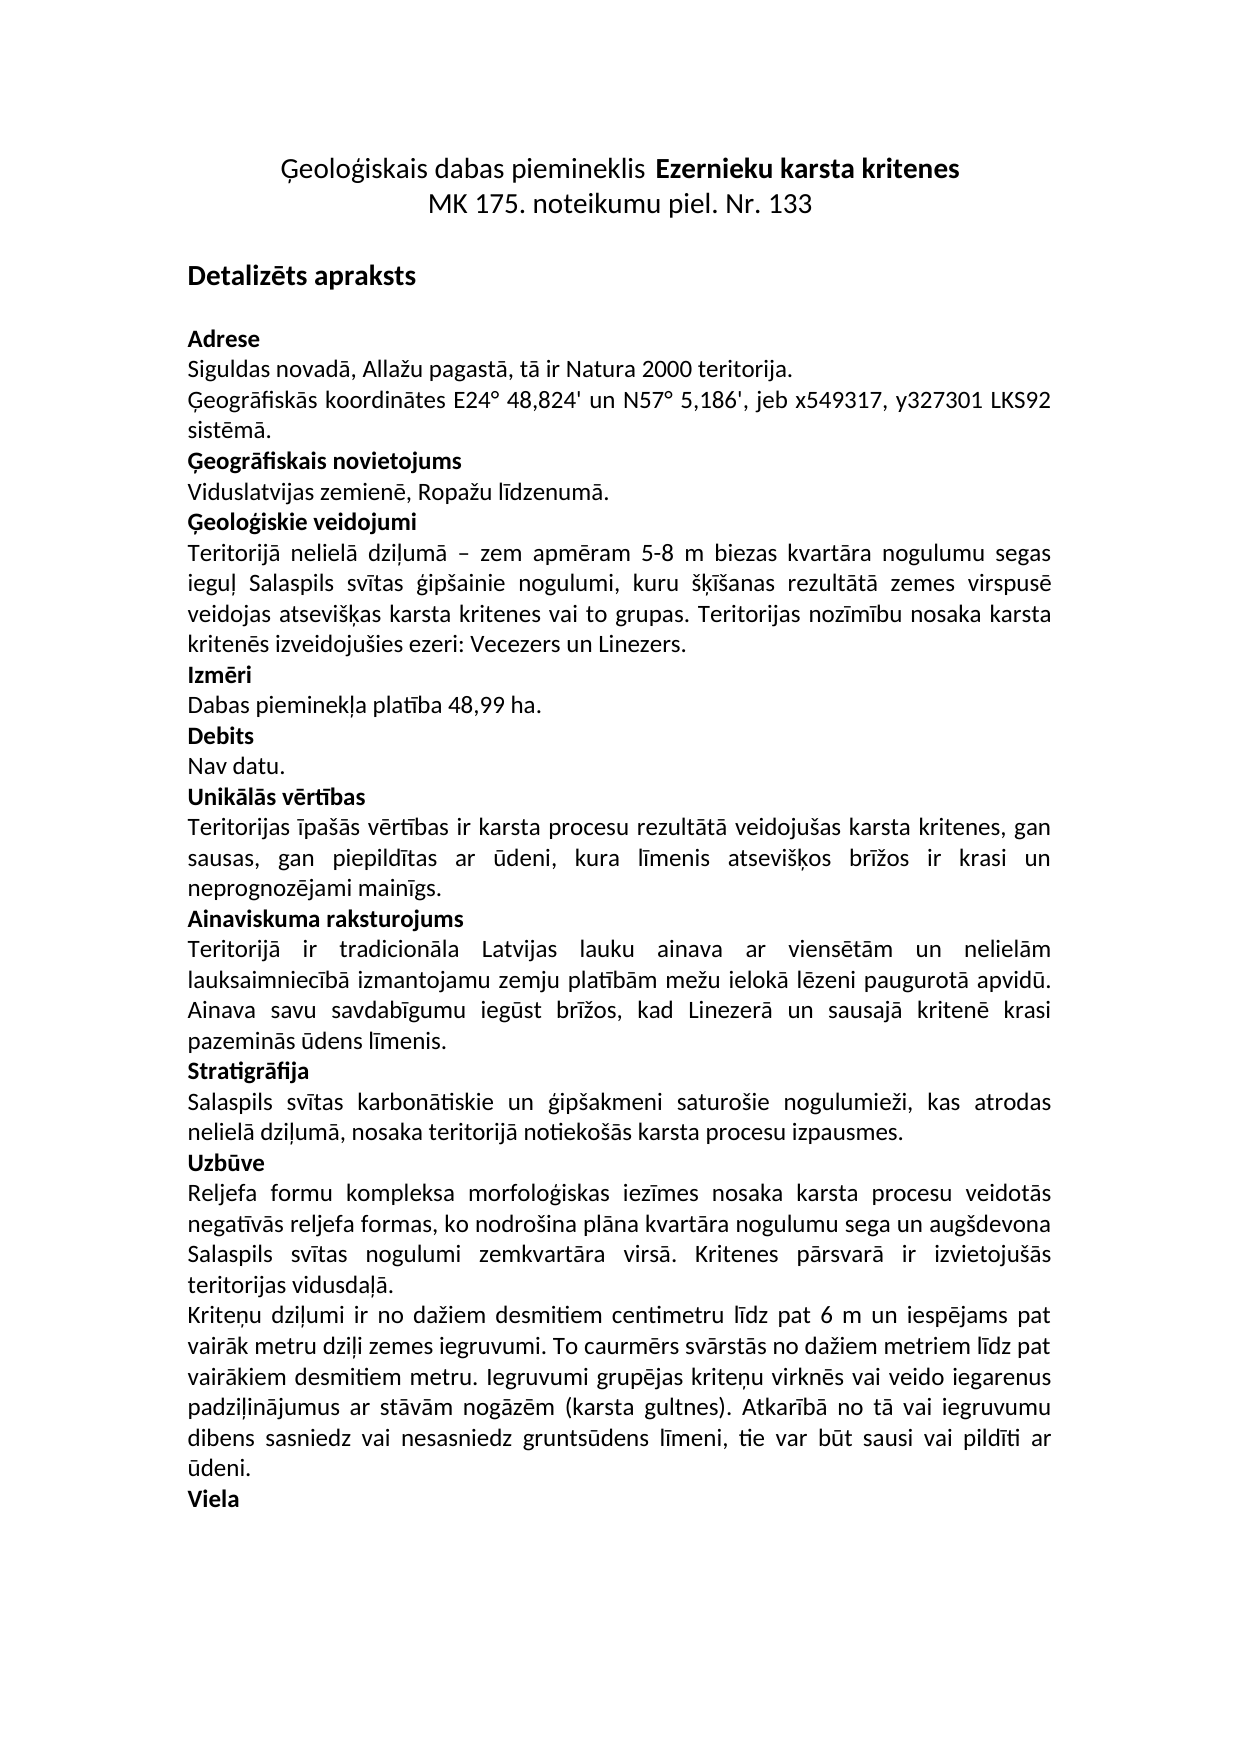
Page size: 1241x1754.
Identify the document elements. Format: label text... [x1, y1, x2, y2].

text Unikālās vērtības [187, 781, 1053, 811]
text Viduslatvijas zemienē, Ropažu līdzenumā. [187, 476, 1053, 506]
text Ģeoloģiskie veidojumi [187, 506, 1053, 537]
text Teritorijas īpašās vērtības ir karsta procesu rezultātā veidojušas karsta kritenes, gan sausas, gan piepildītas ar ūdeni, kura līmenis atsevišķos brīžos ir krasi un neprognozējami mainīgs. [187, 811, 1053, 903]
text Salaspils svītas karbonātiskie un ģipšakmeni saturošie nogulumieži, kas atrodas nelielā dziļumā, nosaka teritorijā notiekošās karsta procesu izpausmes. [187, 1086, 1053, 1147]
text Debits [187, 720, 1053, 750]
text MK 175. noteikumu piel. Nr. 133 [187, 186, 1053, 221]
text Stratigrāfija [187, 1056, 1053, 1086]
text Viela [187, 1483, 1053, 1513]
text Ģeoloģiskais dabas piemineklis Ezernieku karsta kritenes [187, 150, 1053, 186]
text Teritorijā ir tradicionāla Latvijas lauku ainava ar viensētām un nelielām lauksaimniecībā izmantojamu zemju platībām mežu ielokā lēzeni paugurotā apvidū. Ainava savu savdabīgumu iegūst brīžos, kad Linezerā un sausajā kritenē krasi pazeminās ūdens līmenis. [187, 933, 1053, 1056]
text Ainaviskuma raksturojums [187, 903, 1053, 933]
text Izmēri [187, 659, 1053, 689]
text Teritorijā nelielā dziļumā – zem apmēram 5-8 m biezas kvartāra nogulumu segas ieguļ Salaspils svītas ģipšainie nogulumi, kuru šķīšanas rezultātā zemes virspusē veidojas atsevišķas karsta kritenes vai to grupas. Teritorijas nozīmību nosaka karsta kritenēs izveidojušies ezeri: Vecezers un Linezers. [187, 537, 1053, 659]
text Ģeogrāfiskās koordinātes E24° 48,824' un N57° 5,186', jeb x549317, y327301 LKS92 sistēmā. [187, 384, 1053, 445]
text Nav datu. [187, 750, 1053, 781]
text Detalizēts apraksts [187, 257, 1053, 292]
text Kriteņu dziļumi ir no dažiem desmitiem centimetru līdz pat 6 m un iespējams pat vairāk metru dziļi zemes iegruvumi. To caurmērs svārstās no dažiem metriem līdz pat vairākiem desmitiem metru. Iegruvumi grupējas kriteņu virknēs vai veido iegarenus padziļinājumus ar stāvām nogāzēm (karsta gultnes). Atkarībā no tā vai iegruvumu dibens sasniedz vai nesasniedz gruntsūdens līmeni, tie var būt sausi vai pildīti ar ūdeni. [187, 1300, 1053, 1483]
text Reljefa formu kompleksa morfoloģiskas iezīmes nosaka karsta procesu veidotās negatīvās reljefa formas, ko nodrošina plāna kvartāra nogulumu sega un augšdevona Salaspils svītas nogulumi zemkvartāra virsā. Kritenes pārsvarā ir izvietojušās teritorijas vidusdaļā. [187, 1178, 1053, 1300]
text Siguldas novadā, Allažu pagastā, tā ir Natura 2000 teritorija. [187, 353, 1053, 384]
text Dabas pieminekļa platība 48,99 ha. [187, 689, 1053, 720]
text Adrese [187, 323, 1053, 353]
text Ģeogrāfiskais novietojums [187, 445, 1053, 476]
text Uzbūve [187, 1147, 1053, 1178]
